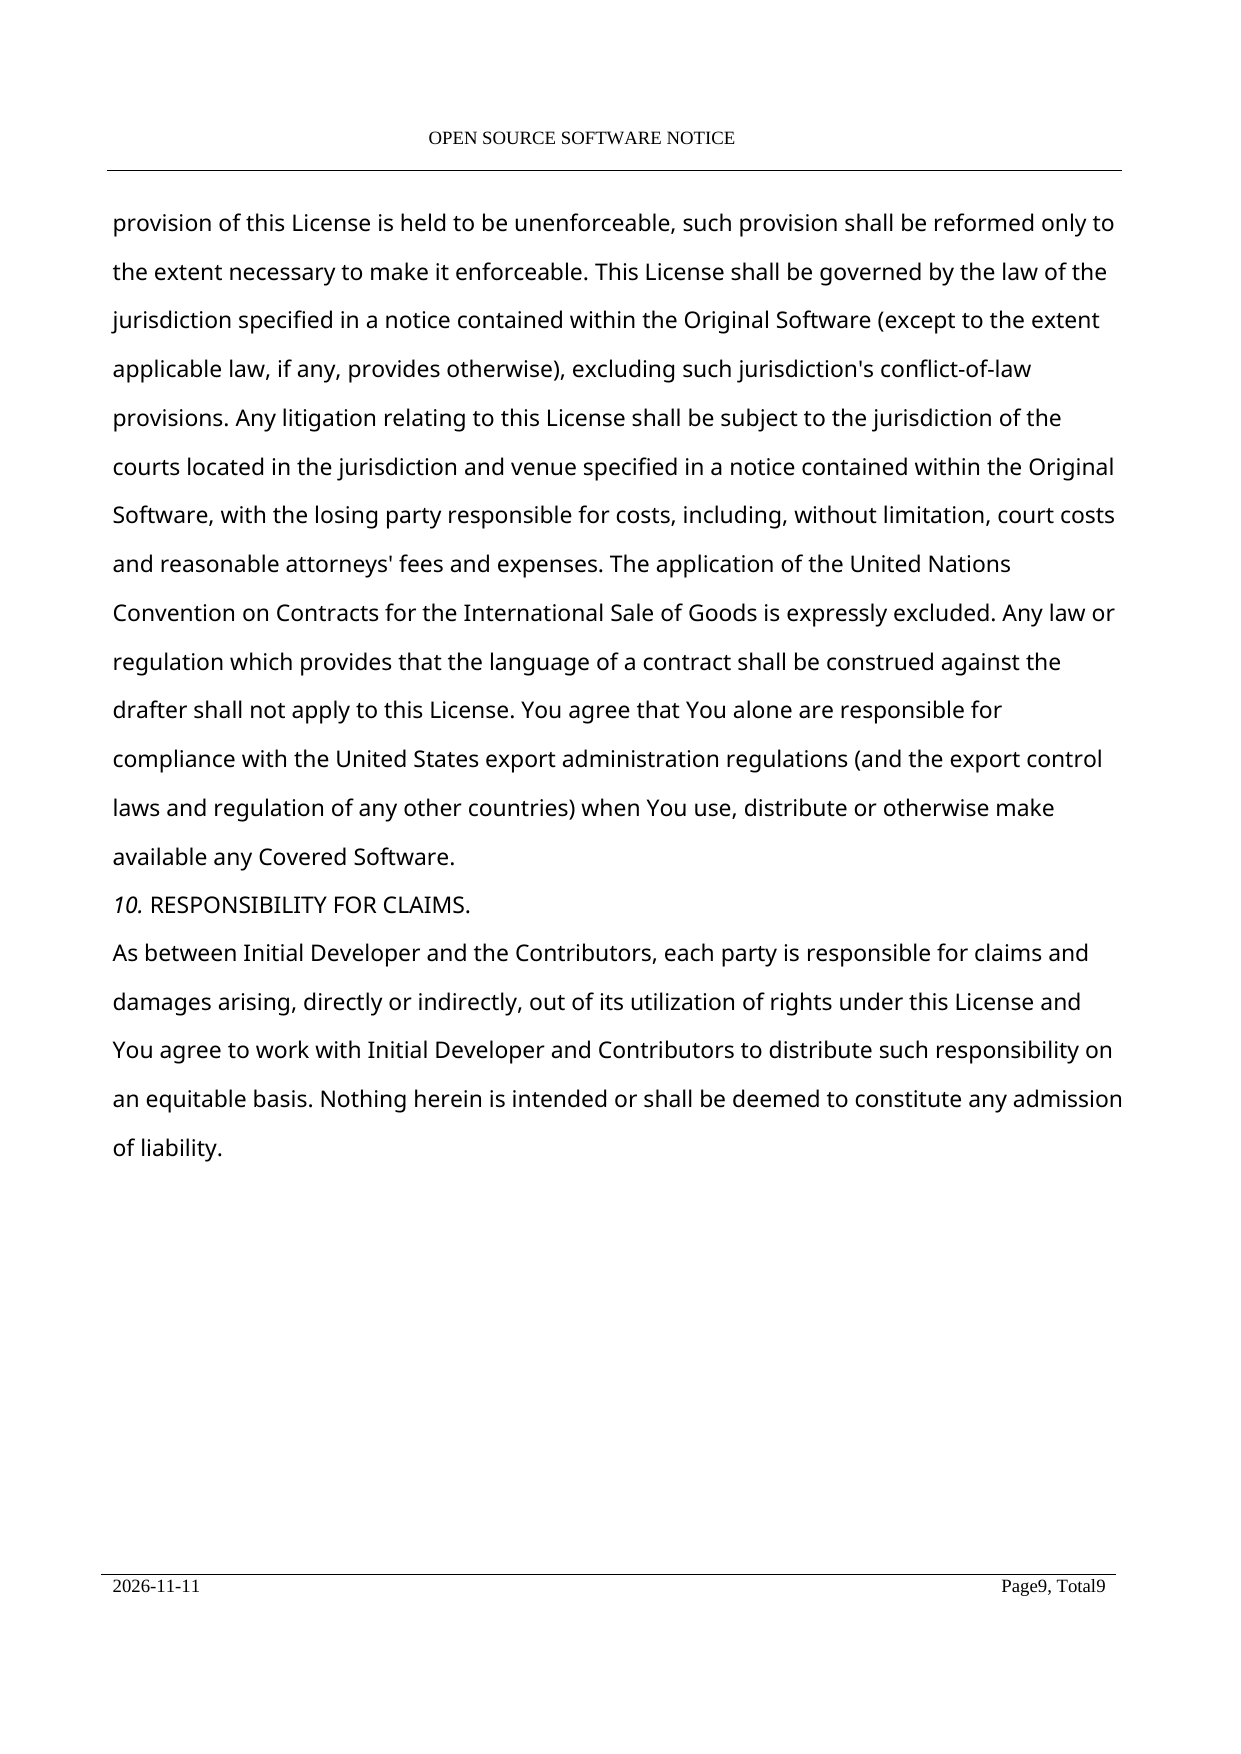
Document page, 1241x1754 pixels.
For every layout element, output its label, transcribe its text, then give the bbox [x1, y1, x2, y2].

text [112, 206, 1128, 873]
text As between Initial Developer and the Contributors, each party is responsible for claims and damages arising, directly or indirectly, out of its utilization of rights under this License and You agree to work with Initial Developer and Contributors to distribute such responsibility on an equitable basis. Nothing herein is intended or shall be deemed to constitute any admission of liability. [112, 936, 1128, 1164]
text 10. RESPONSIBILITY FOR CLAIMS. [112, 888, 1128, 921]
